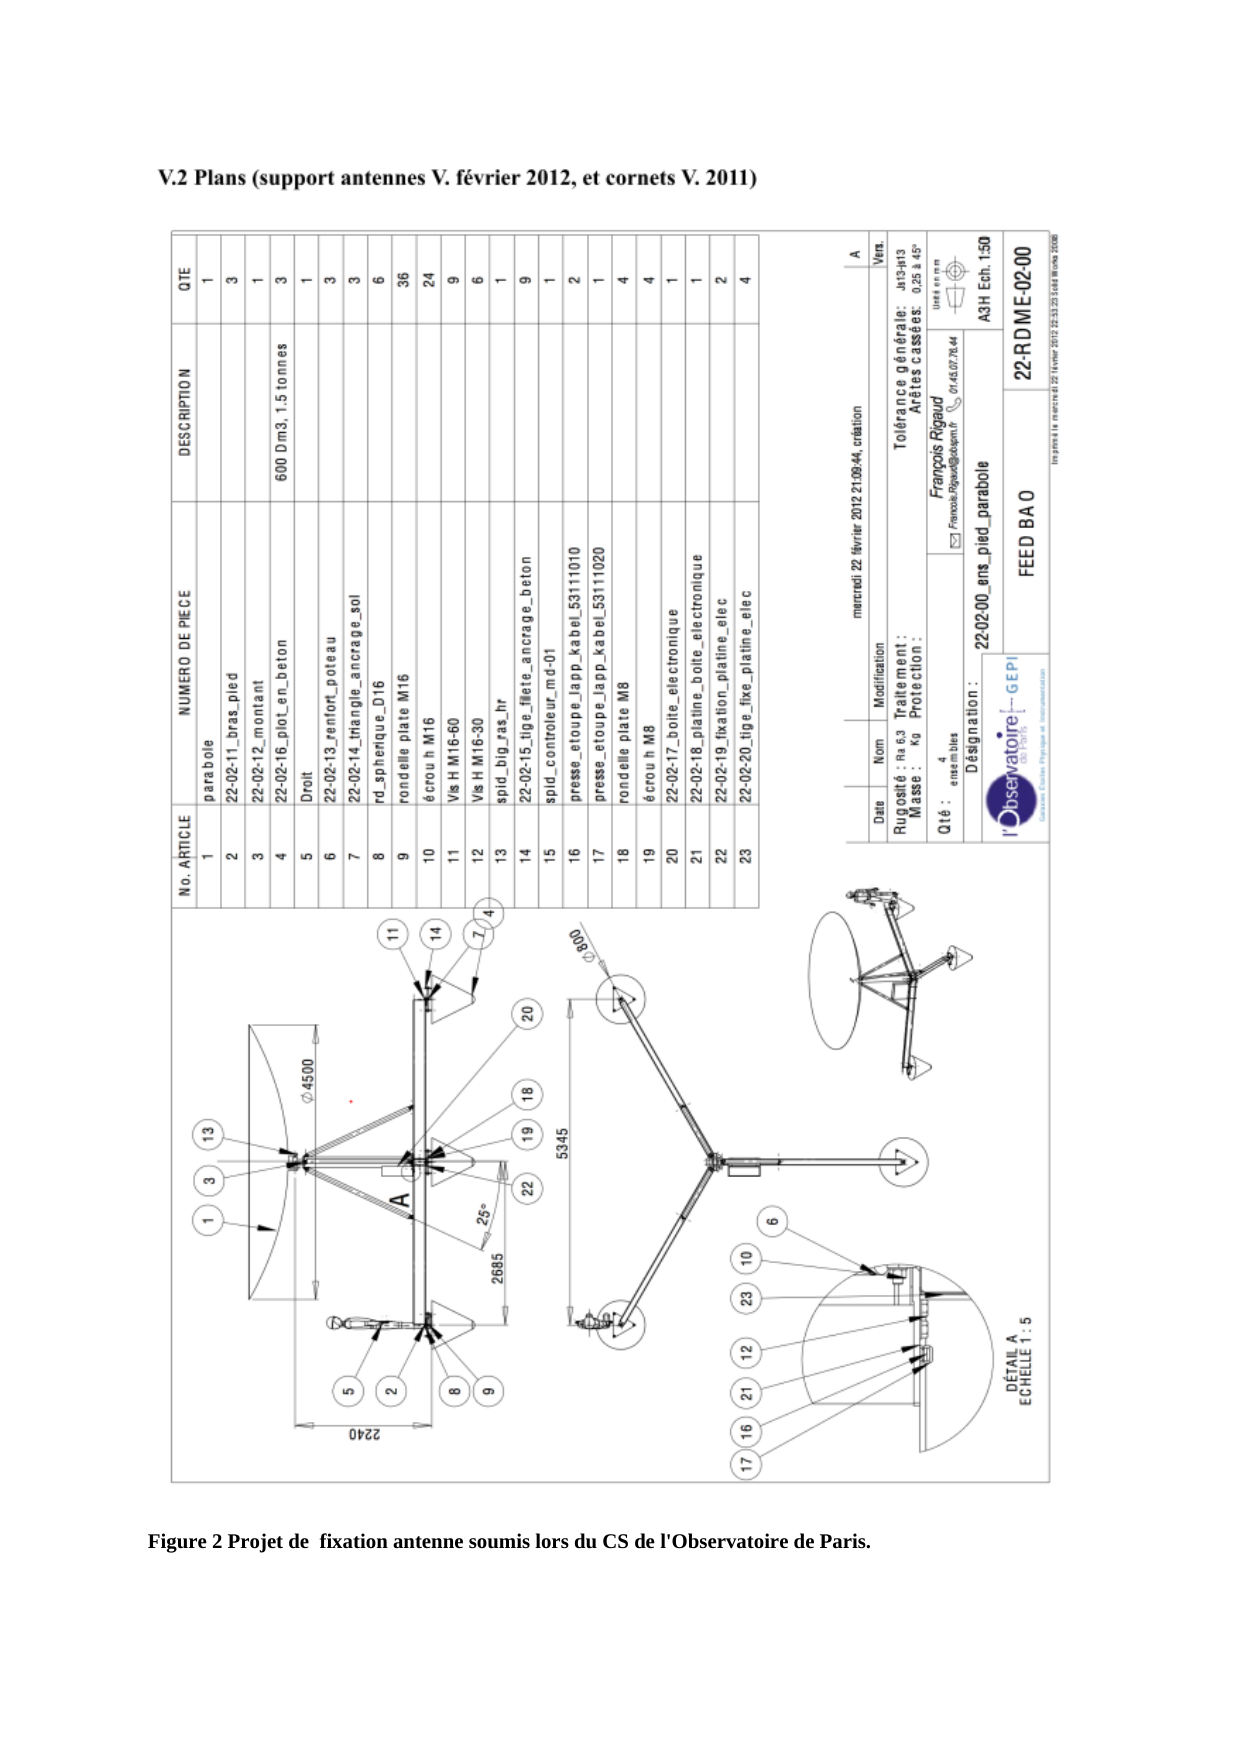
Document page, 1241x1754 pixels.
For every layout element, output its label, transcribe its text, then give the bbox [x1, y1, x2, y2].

picture [147, 147, 1093, 1517]
